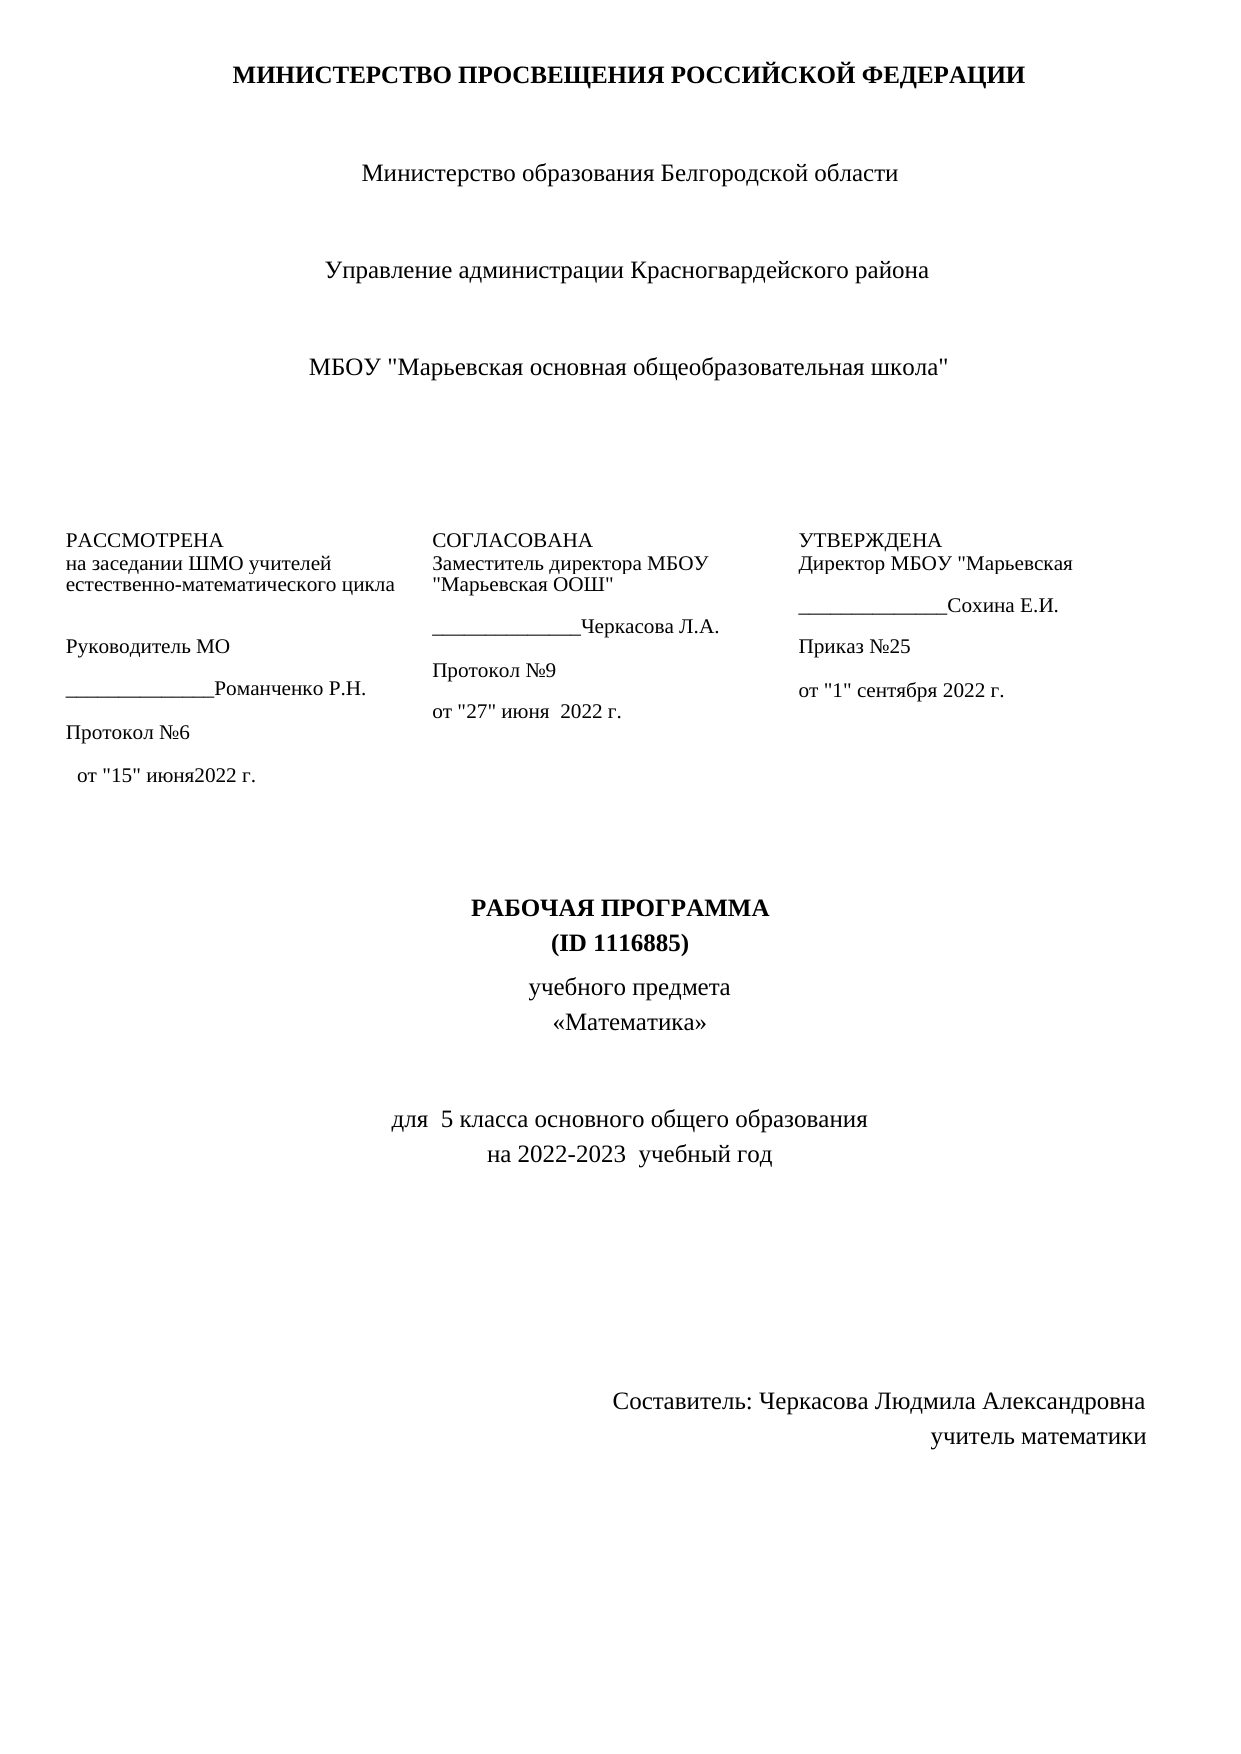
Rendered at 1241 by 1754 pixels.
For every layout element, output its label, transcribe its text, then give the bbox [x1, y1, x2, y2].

text для 5 класса основного общего образования [77, 1106, 868, 1133]
table_cell ______________Романченко Р.Н. [66, 659, 412, 700]
table_cell ______________Черкасова Л.А. [412, 615, 757, 659]
text «Математика» [77, 1009, 707, 1036]
text (ID 1116885) [77, 929, 689, 957]
text учебного предмета [77, 974, 731, 1001]
table_cell Директор МБОУ "Марьевская ООШ" [758, 553, 1139, 573]
text Министерство образования Белгородской области [77, 159, 898, 186]
text МИНИСТЕРСТВО ПРОСВЕЩЕНИЯ РОССИЙСКОЙ ФЕДЕРАЦИИ [232, 62, 1153, 89]
table_cell "Марьевская ООШ" [412, 573, 757, 615]
table_header УТВЕРЖДЕНА [758, 524, 1139, 552]
text учитель математики [77, 1422, 1146, 1450]
text РАБОЧАЯ ПРОГРАММА [77, 895, 769, 922]
table_cell ______________Сохина Е.И. [758, 573, 1139, 627]
table_cell Приказ №25 [758, 627, 1139, 659]
table_cell Протокол №6 [66, 700, 412, 751]
table_cell от "1" сентября 2022 г. [758, 659, 1139, 751]
table_header СОГЛАСОВАНА [412, 524, 757, 552]
text Составитель: Черкасова Людмила Александровна [77, 1388, 1145, 1415]
table_header РАССМОТРЕНА [66, 524, 412, 552]
text Управление администрации Красногвардейского района [324, 256, 1153, 283]
table_cell Протокол №9 [412, 659, 757, 700]
table_cell от "27" июня 2022 г. [412, 700, 757, 751]
table_cell естественно-математического цикла [66, 573, 412, 615]
table_cell Руководитель МО [66, 615, 412, 659]
text МБОУ "Марьевская основная общеобразовательная школа" [309, 353, 1153, 381]
text на 2022-2023 учебный год [77, 1141, 772, 1168]
text от "15" июня2022 г. [77, 764, 1153, 787]
table_cell Заместитель директора МБОУ [412, 553, 757, 573]
table_cell на заседании ШМО учителей [66, 553, 412, 573]
